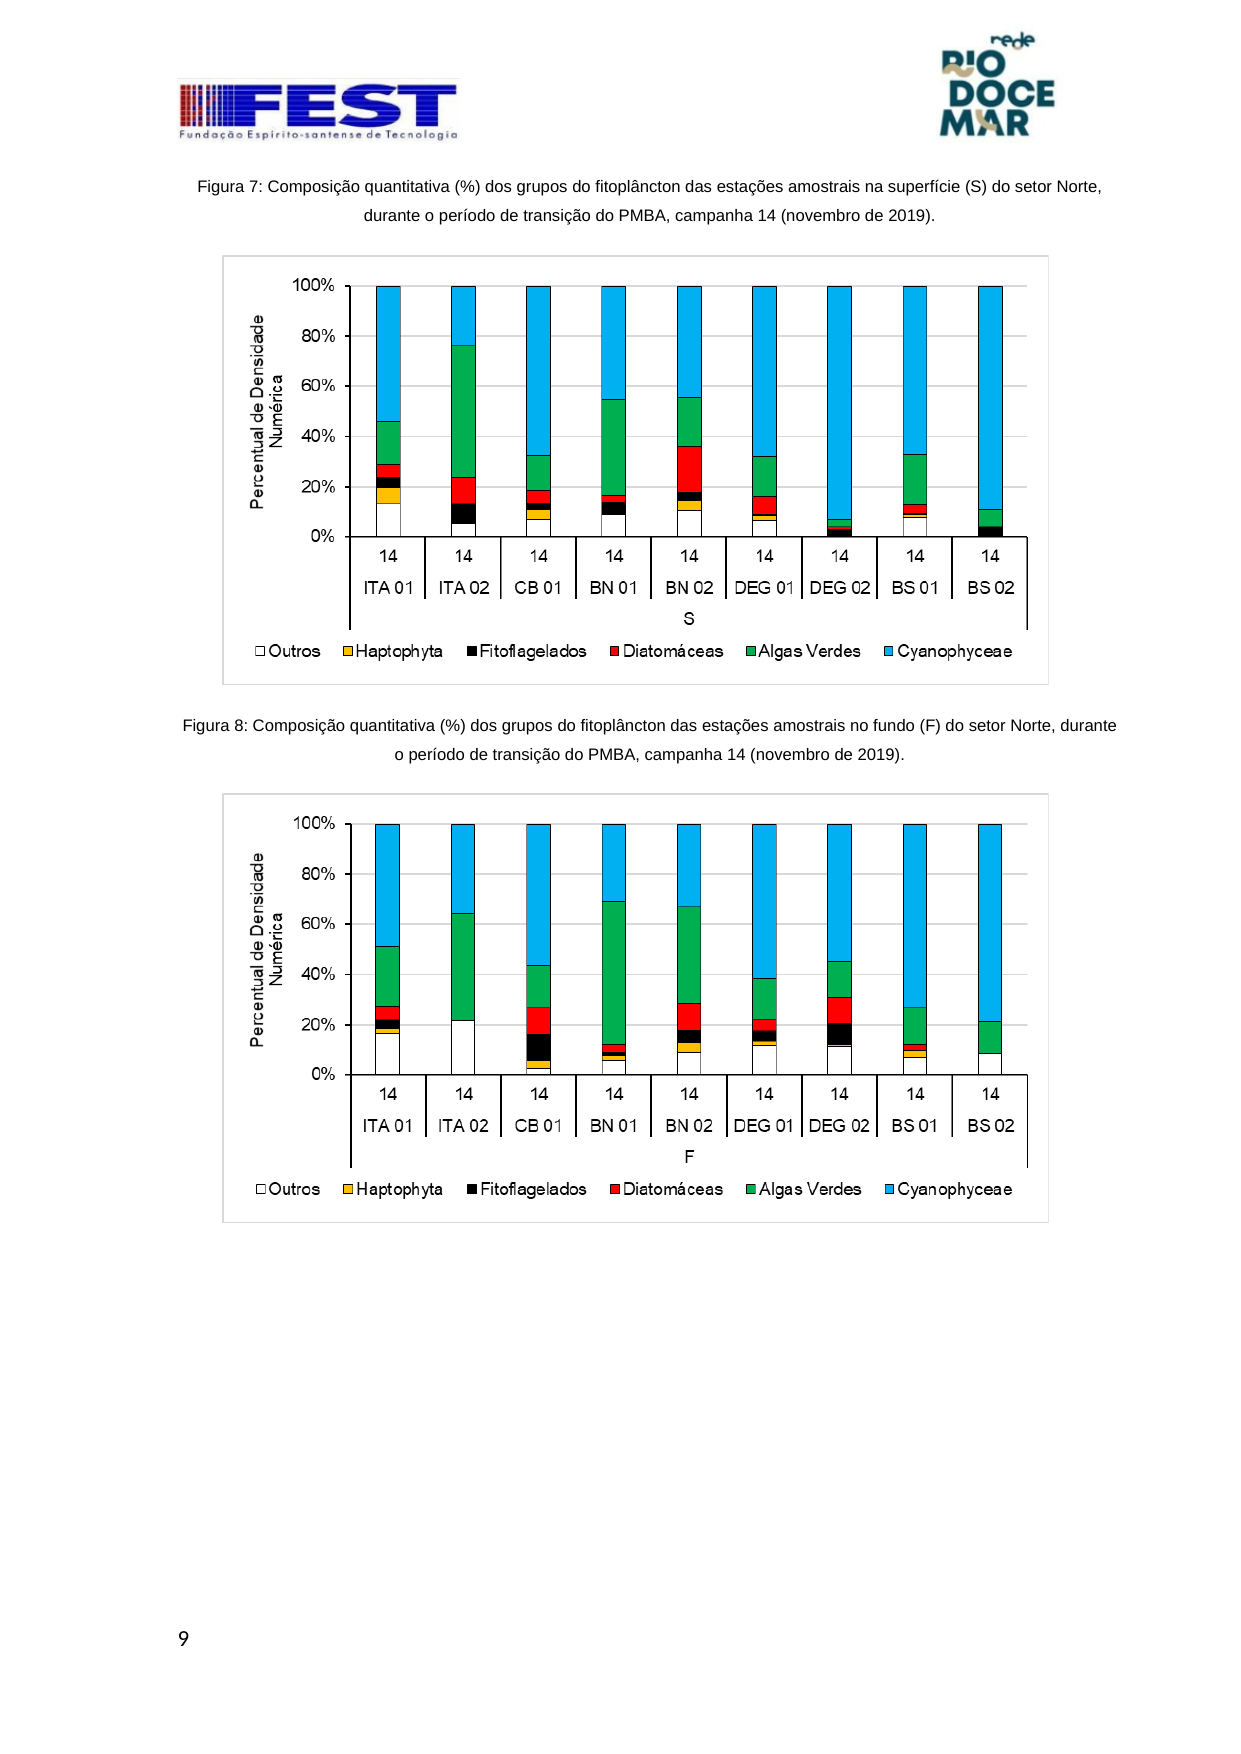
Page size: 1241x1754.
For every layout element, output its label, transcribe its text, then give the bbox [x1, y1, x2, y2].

picture [222, 255, 1049, 685]
picture [936, 23, 1063, 143]
picture [222, 793, 1049, 1223]
picture [177, 77, 461, 143]
